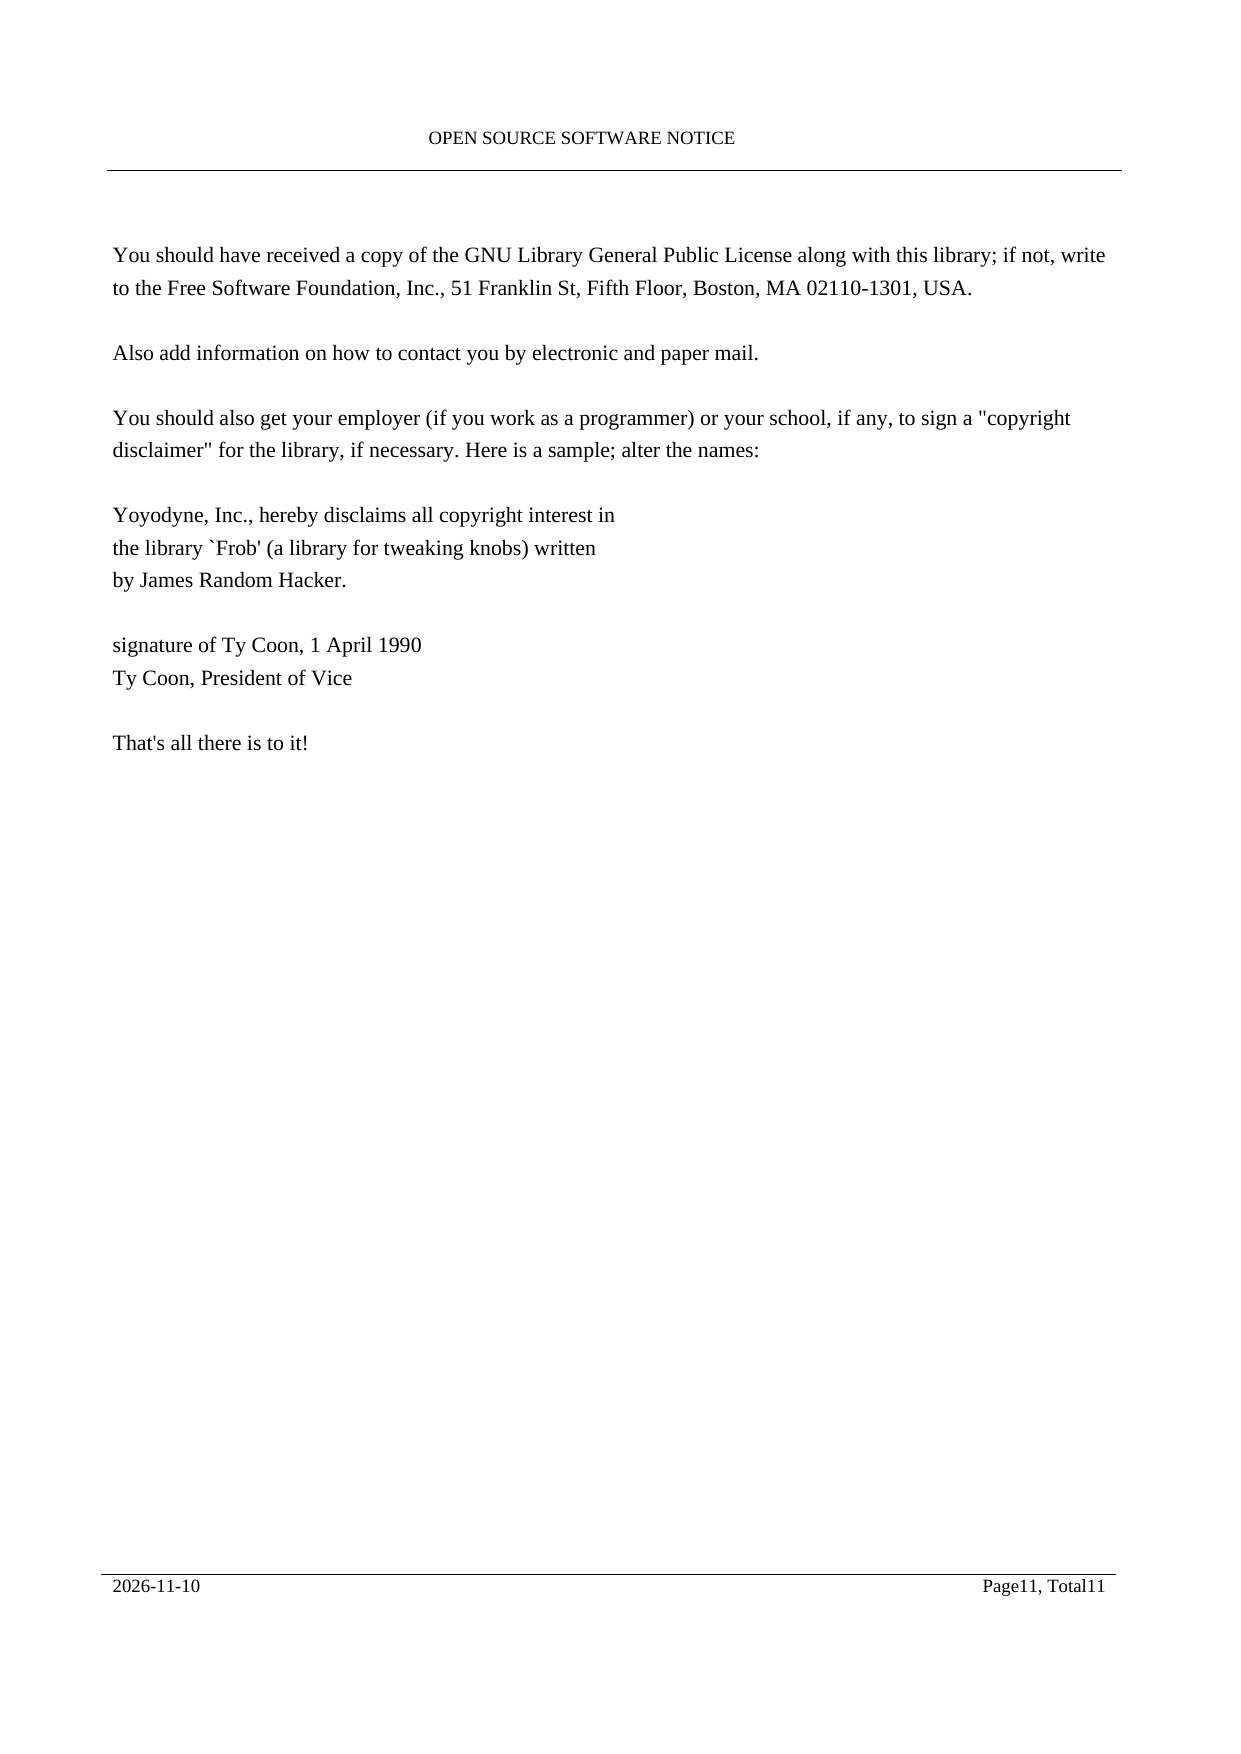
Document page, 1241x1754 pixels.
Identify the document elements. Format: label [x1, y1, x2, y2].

text [112, 206, 1128, 759]
